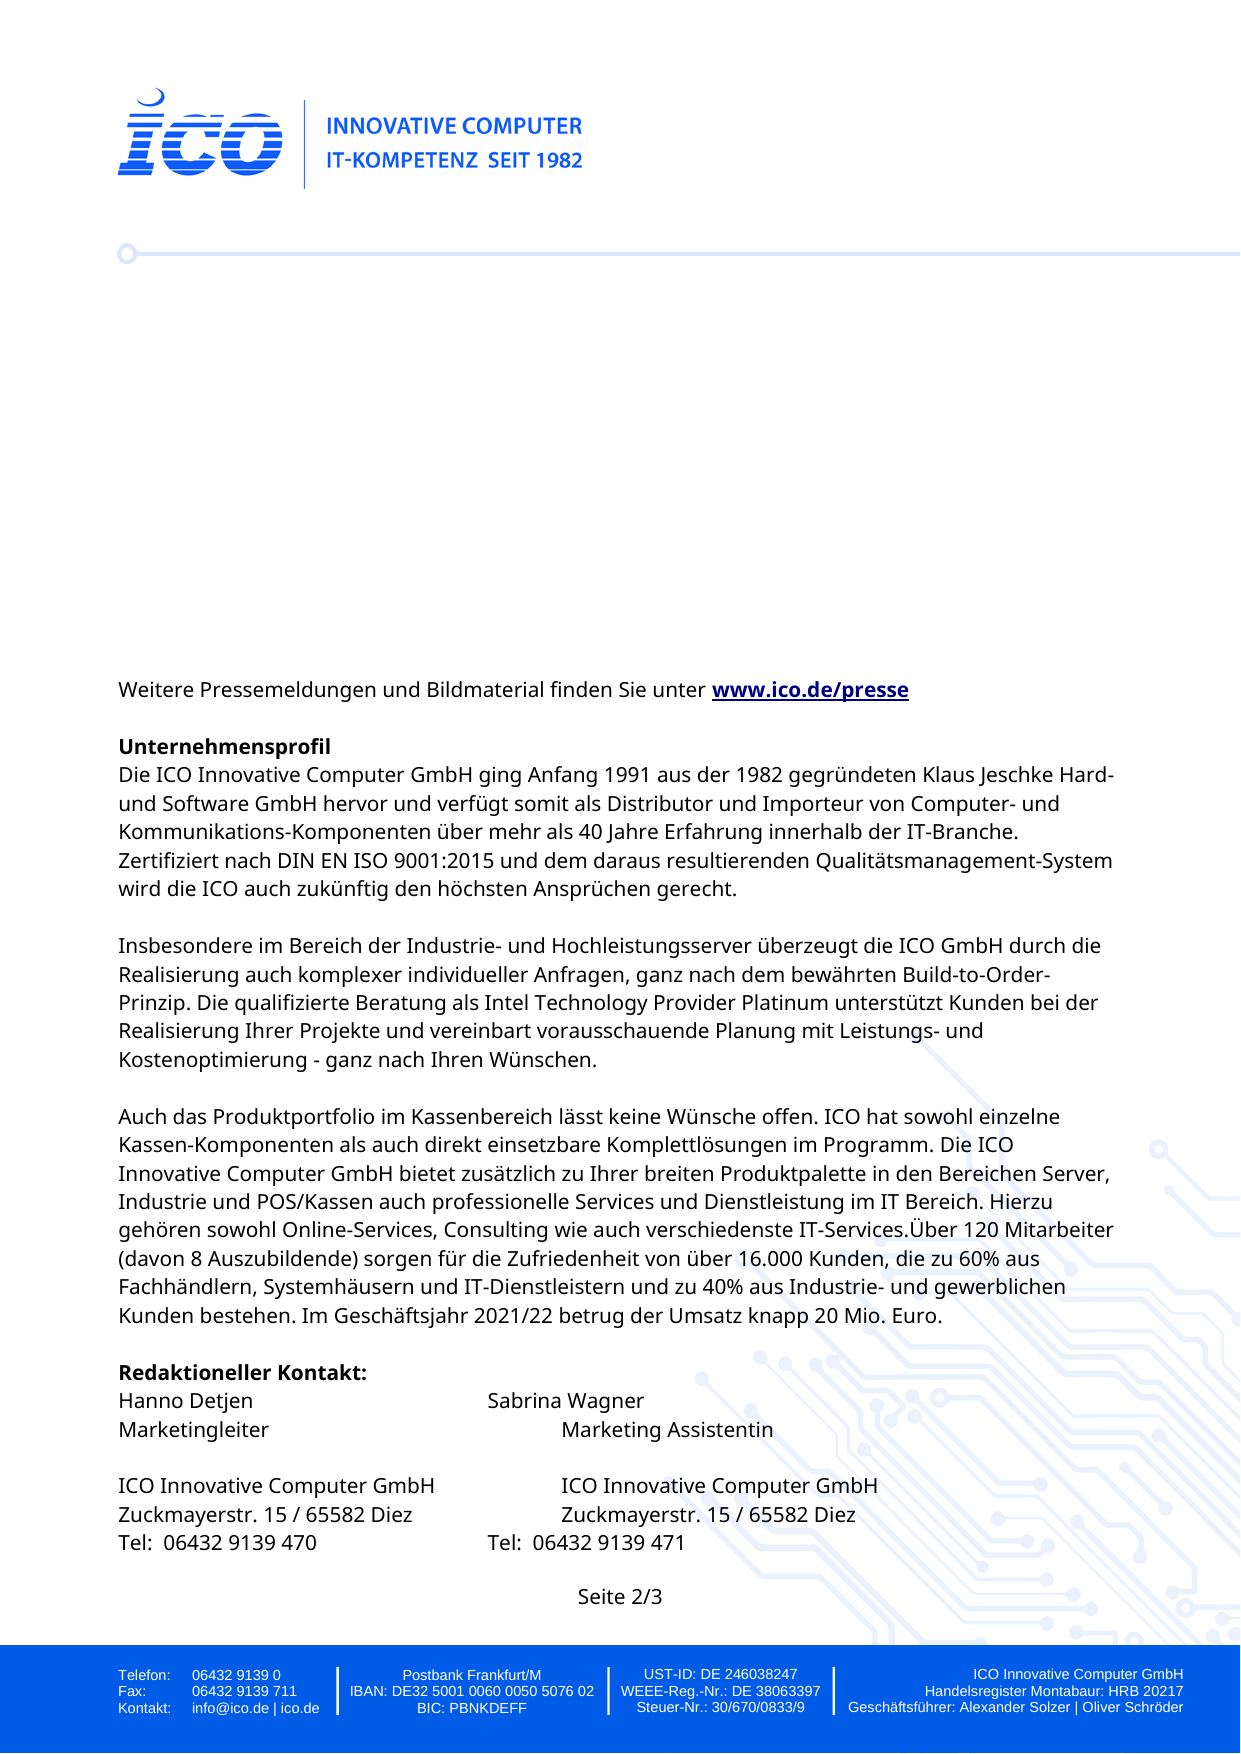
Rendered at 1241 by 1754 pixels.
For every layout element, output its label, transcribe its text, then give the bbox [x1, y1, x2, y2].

picture [0, 1028, 1241, 1754]
text Auch das Produktportfolio im Kassenbereich lässt keine Wünsche offen. ICO hat sowohl einzelne Kassen-Komponenten als auch direkt einsetzbare Komplettlösungen im Programm. Die ICO Innovative Computer GmbH bietet zusätzlich zu Ihrer breiten Produktpalette in den Bereichen Server, Industrie und POS/Kassen auch professionelle Services und Dienstleistung im IT Bereich. Hierzu gehören sowohl Online-Services, Consulting wie auch verschiedenste IT-Services.Über 120 Mitarbeiter (davon 8 Auszubildende) sorgen für die Zufriedenheit von über 16.000 Kunden, die zu 60% aus Fachhändlern, Systemhäusern und IT-Dienstleistern und zu 40% aus Industrie- und gewerblichen Kunden bestehen. Im Geschäftsjahr 2021/22 betrug der Umsatz knapp 20 Mio. Euro. [118, 1102, 1122, 1329]
text Weitere Pressemeldungen und Bildmaterial finden Sie unter www.ico.de/presse [118, 675, 1122, 704]
picture [117, 87, 601, 190]
text Unternehmensprofil [118, 732, 1122, 761]
text ICO Innovative Computer GmbH ICO Innovative Computer GmbH Zuckmayerstr. 15 / 65582 Diez Zuckmayerstr. 15 / 65582 Diez [118, 1472, 1122, 1528]
text Tel: 06432 9139 470 Tel: 06432 9139 471 Fax: 06432 9139 2470 Fax: 06432 9139 2471 [118, 1528, 1122, 1557]
text Insbesondere im Bereich der Industrie- und Hochleistungsserver überzeugt die ICO GmbH durch die Realisierung auch komplexer individueller Anfragen, ganz nach dem bewährten Build-to-Order-Prinzip. Die qualifizierte Beratung als Intel Technology Provider Platinum unterstützt Kunden bei der Realisierung Ihrer Projekte und vereinbart vorausschauende Planung mit Leistungs- und Kostenoptimierung - ganz nach Ihren Wünschen. [118, 931, 1122, 1073]
text Hanno Detjen Sabrina Wagner Marketingleiter Marketing Assistentin‎ [118, 1386, 1122, 1443]
text Die ICO Innovative Computer GmbH ging Anfang 1991 aus der 1982 gegründeten Klaus Jeschke Hard- und Software GmbH hervor und verfügt somit als Distributor und Importeur von Computer- und Kommunikations-Komponenten über mehr als 40 Jahre Erfahrung innerhalb der IT-Branche. Zertifiziert nach DIN EN ISO 9001:2015 und dem daraus resultierenden Qualitätsmanagement-System wird die ICO auch zukünftig den höchsten Ansprüchen gerecht. [118, 761, 1122, 903]
picture [111, 243, 1241, 264]
text Redaktioneller Kontakt: [118, 1358, 1122, 1386]
